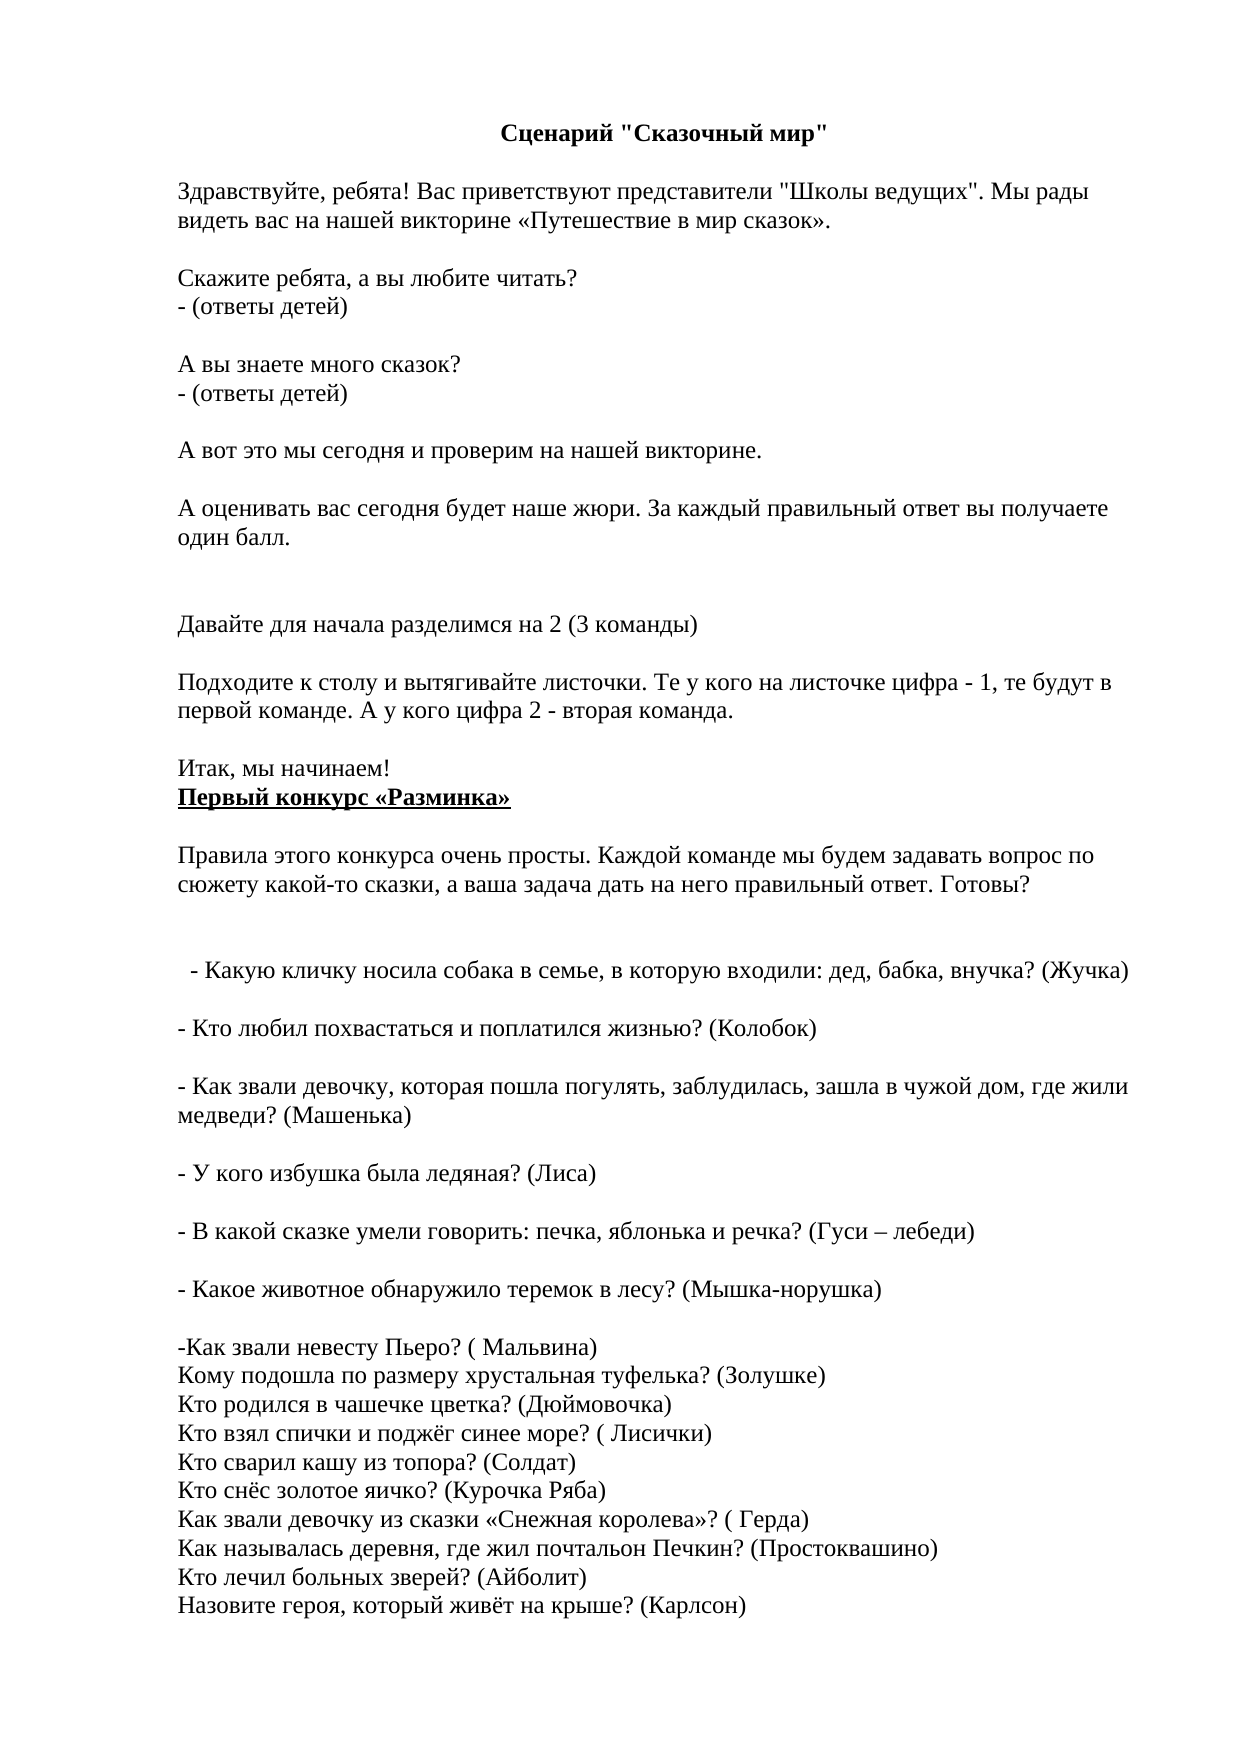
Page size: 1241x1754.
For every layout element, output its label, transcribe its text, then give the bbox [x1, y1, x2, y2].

text Скажите ребята, а вы любите читать? - (ответы детей) А вы знаете много сказок? - (ответы детей) [177, 263, 1152, 406]
text - Какое животное обнаружило теремок в лесу? (Мышка-норушка) [177, 1274, 1152, 1303]
text - Какую кличку носила собака в семье, в которую входили: дед, бабка, внучка? (Жучка) [177, 956, 1152, 984]
text Здравствуйте, ребята! Вас приветствуют представители "Школы ведущих". Мы рады видеть вас на нашей викторине «Путешествие в мир сказок». [177, 176, 1152, 233]
text Давайте для начала разделимся на 2 (3 команды) [177, 609, 1152, 638]
text - В какой сказке умели говорить: печка, яблонька и речка? (Гуси – лебеди) [177, 1216, 1152, 1245]
text - Кто любил похвастаться и поплатился жизнью? (Колобок) [177, 1013, 1152, 1042]
text А оценивать вас сегодня будет наше жюри. За каждый правильный ответ вы получаете один балл. [177, 493, 1152, 580]
text Правила этого конкурса очень просты. Каждой команде мы будем задавать вопрос по сюжету какой-то сказки, а ваша задача дать на него правильный ответ. Готовы? [177, 840, 1152, 926]
text Подходите к столу и вытягивайте листочки. Те у кого на листочке цифра - 1, те будут в первой команде. А у кого цифра 2 - вторая команда. [177, 667, 1152, 724]
text Сценарий "Сказочный мир" [177, 118, 1152, 147]
text А вот это мы сегодня и проверим на нашей викторине. [177, 436, 1152, 464]
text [177, 1332, 1152, 1619]
text - Как звали девочку, которая пошла погулять, заблудилась, зашла в чужой дом, где жили медведи? (Машенька) [177, 1071, 1152, 1129]
text - У кого избушка была ледяная? (Лиса) [177, 1158, 1152, 1187]
text Итак, мы начинаем! Первый конкурс «Разминка» [177, 753, 1152, 811]
